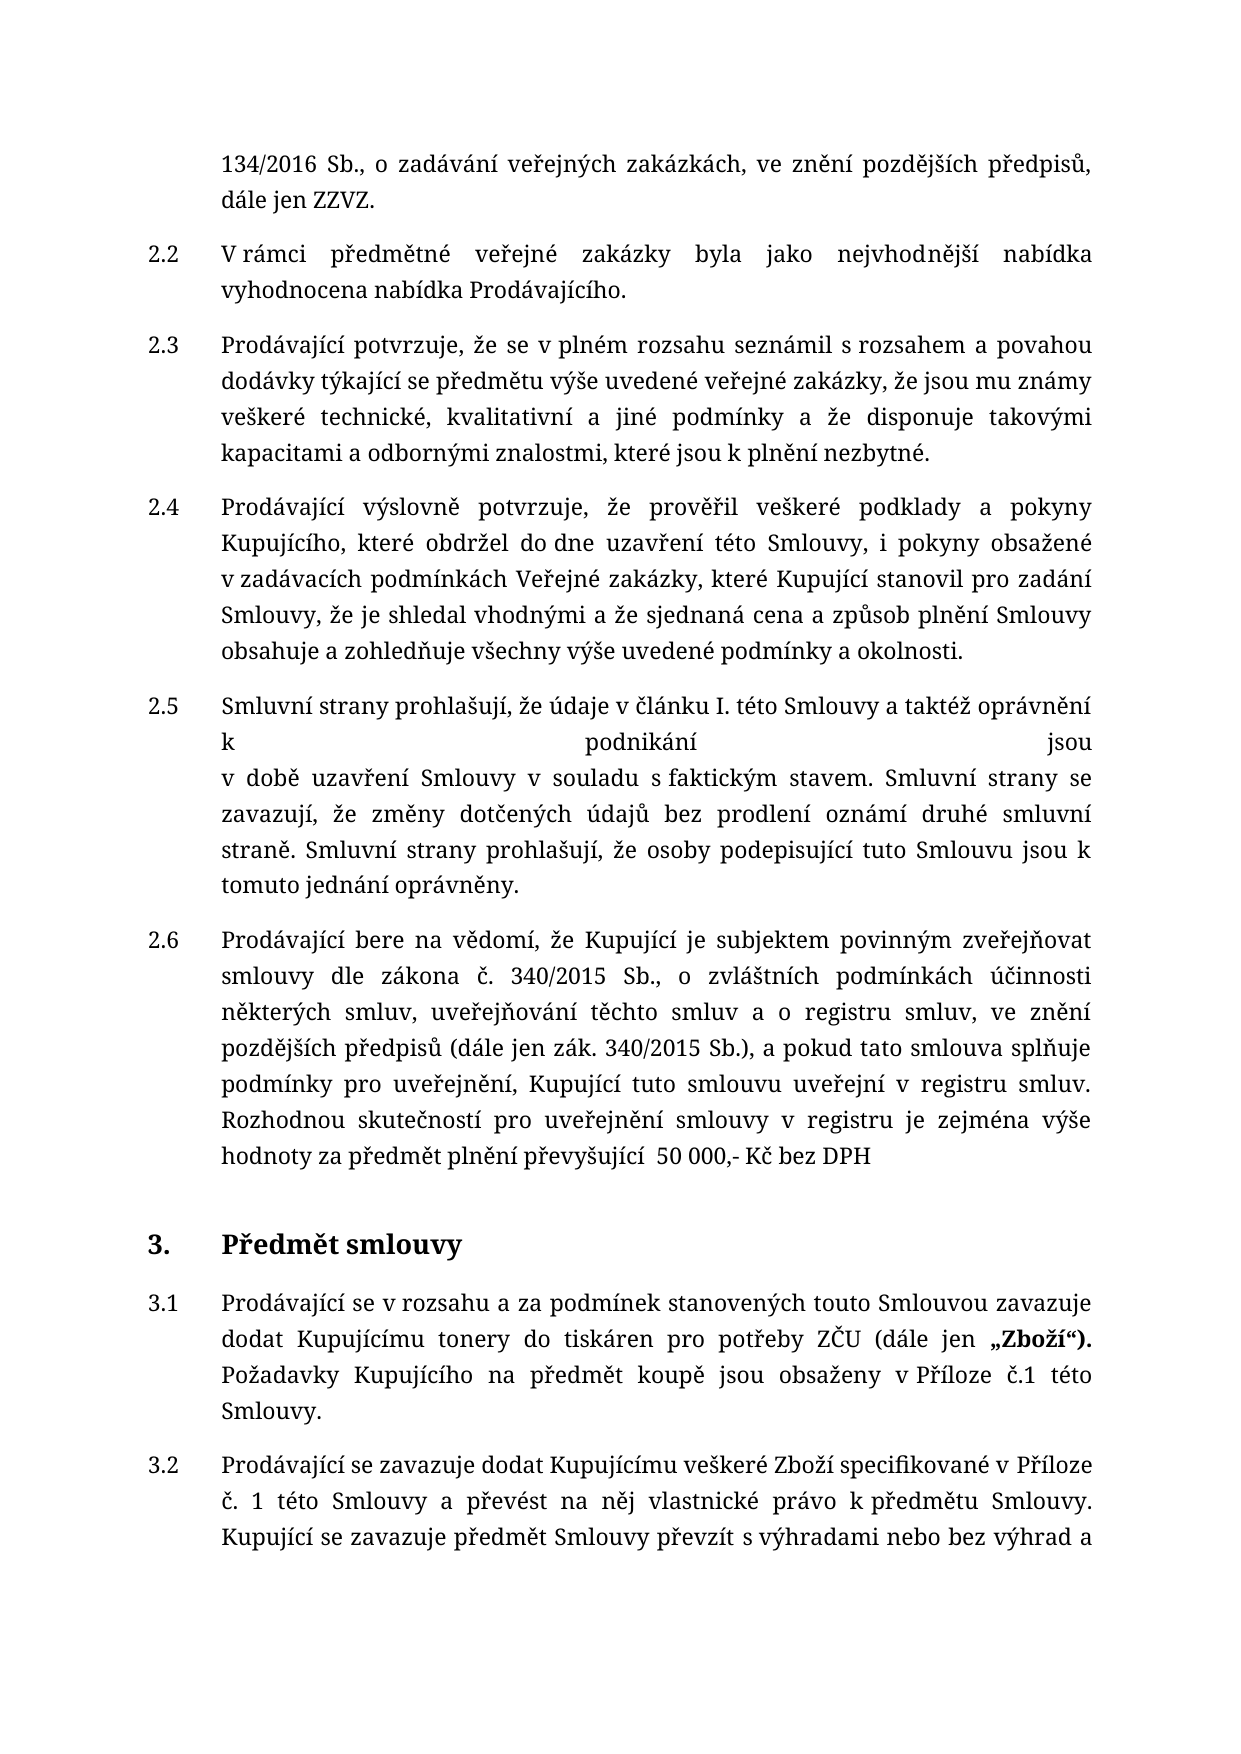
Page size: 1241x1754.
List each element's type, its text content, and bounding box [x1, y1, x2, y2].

text 2.3 Prodávající potvrzuje, že se v plném rozsahu seznámil s rozsahem a povahou dodávky týkající se předmětu výše uvedené veřejné zakázky, že jsou mu známy veškeré technické, kvalitativní a jiné podmínky a že disponuje takovými kapacitami a odbornými znalostmi, které jsou k plnění nezbytné. [148, 329, 1093, 468]
text 3. Předmět smlouvy [148, 1226, 1093, 1263]
text 2.6 Prodávající bere na vědomí, že Kupující je subjektem povinným zveřejňovat smlouvy dle zákona č. 340/2015 Sb., o zvláštních podmínkách účinnosti některých smluv, uveřejňování těchto smluv a o registru smluv, ve znění pozdějších předpisů (dále jen zák. 340/2015 Sb.), a pokud tato smlouva splňuje podmínky pro uveřejnění, Kupující tuto smlouvu uveřejní v registru smluv. Rozhodnou skutečností pro uveřejnění smlouvy v registru je zejména výše hodnoty za předmět plnění převyšující 50 000,- Kč bez DPH [148, 924, 1093, 1171]
text 2.2 V rámci předmětné veřejné zakázky byla jako nejvhodnější nabídka vyhodnocena nabídka Prodávajícího. [148, 238, 1093, 305]
text 2.5 Smluvní strany prohlašují, že údaje v článku I. této Smlouvy a taktéž oprávnění k podnikání jsou v době uzavření Smlouvy v souladu s faktickým stavem. Smluvní strany se zavazují, že změny dotčených údajů bez prodlení oznámí druhé smluvní straně. Smluvní strany prohlašují, že osoby podepisující tuto Smlouvu jsou k tomuto jednání oprávněny. [148, 690, 1093, 901]
text 2.4 Prodávající výslovně potvrzuje, že prověřil veškeré podklady a pokyny Kupujícího, které obdržel do dne uzavření této Smlouvy, i pokyny obsažené v zadávacích podmínkách Veřejné zakázky, které Kupující stanovil pro zadání Smlouvy, že je shledal vhodnými a že sjednaná cena a způsob plnění Smlouvy obsahuje a zohledňuje všechny výše uvedené podmínky a okolnosti. [148, 491, 1093, 666]
text 3.1 Prodávající se v rozsahu a za podmínek stanovených touto Smlouvou zavazuje dodat Kupujícímu tonery do tiskáren pro potřeby ZČU (dále jen „Zboží“). Požadavky Kupujícího na předmět koupě jsou obsaženy v Příloze č.1 této Smlouvy. [148, 1287, 1093, 1426]
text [148, 1449, 1093, 1552]
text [148, 148, 1093, 215]
